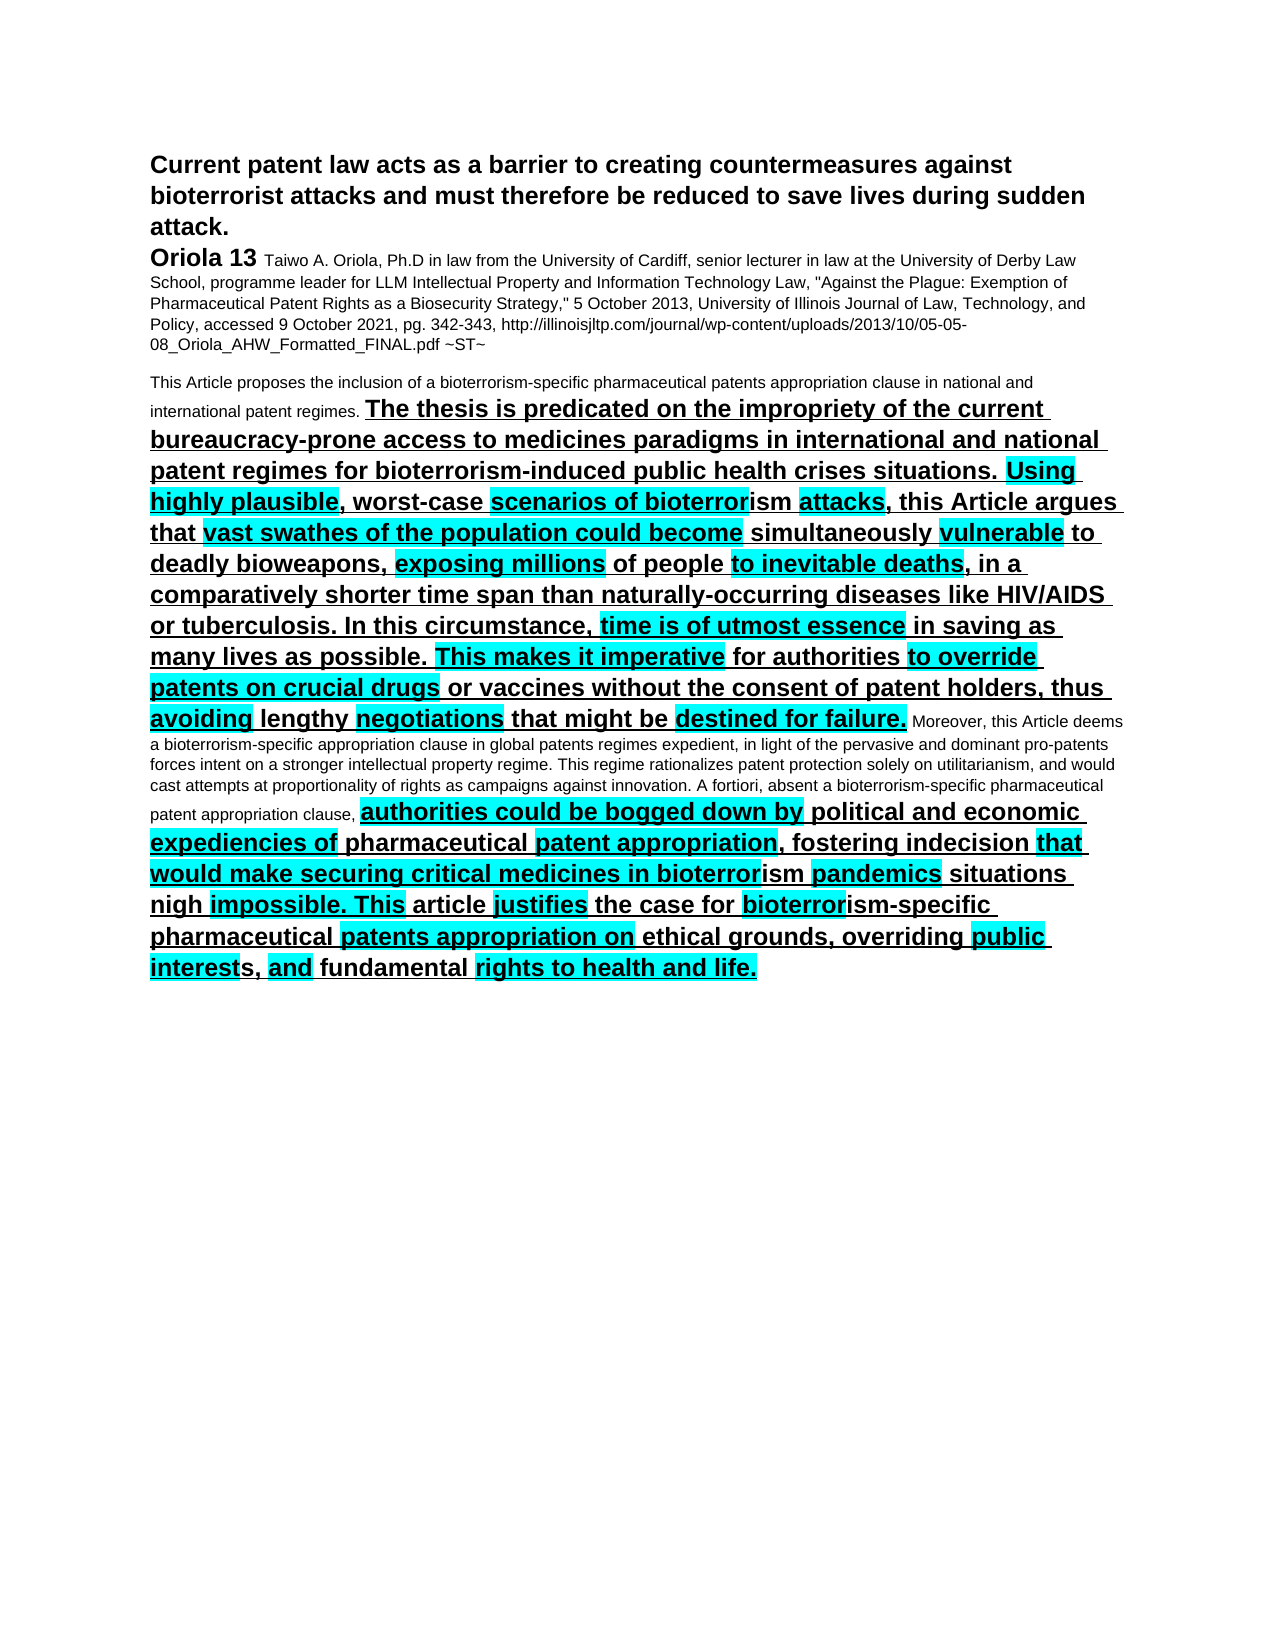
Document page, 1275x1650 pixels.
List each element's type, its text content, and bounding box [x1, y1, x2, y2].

text Oriola 13 Taiwo A. Oriola, Ph.D in law from the University of Cardiff, senior lecturer in law at the University of Derby Law School, programme leader for LLM Intellectual Property and Information Technology Law, "Against the Plague: Exemption of Pharmaceutical Patent Rights as a Biosecurity Strategy," 5 October 2013, University of Illinois Journal of Law, Technology, and Policy, accessed 9 October 2021, pg. 342-343, http://illinoisjltp.com/journal/wp-content/uploads/2013/10/05-05-08_Oriola_AHW_Formatted_FINAL.pdf ~ST~ [150, 243, 1125, 354]
text This Article proposes the inclusion of a bioterrorism-specific pharmaceutical patents appropriation clause in national and international patent regimes. The thesis is predicated on the impropriety of the current bureaucracy-prone access to medicines paradigms in international and national patent regimes for bioterrorism-induced public health crises situations. Using highly plausible, worst-case scenarios of bioterrorism attacks, this Article argues that vast swathes of the population could become simultaneously vulnerable to deadly bioweapons, exposing millions of people to inevitable deaths, in a comparatively shorter time span than naturally-occurring diseases like HIV/AIDS or tuberculosis. In this circumstance, time is of utmost essence in saving as many lives as possible. This makes it imperative for authorities to override patents on crucial drugs or vaccines without the consent of patent holders, thus avoiding lengthy negotiations that might be destined for failure. Moreover, this Article deems a bioterrorism-specific appropriation clause in global patents regimes expedient, in light of the pervasive and dominant pro-patents forces intent on a stronger intellectual property regime. This regime rationalizes patent protection solely on utilitarianism, and would cast attempts at proportionality of rights as campaigns against innovation. A fortiori, absent a bioterrorism-specific pharmaceutical patent appropriation clause, authorities could be bogged down by political and economic expediencies of pharmaceutical patent appropriation, fostering indecision that would make securing critical medicines in bioterrorism pandemics situations nigh impossible. This article justifies the case for bioterrorism-specific pharmaceutical patents appropriation on ethical grounds, overriding public interests, and fundamental rights to health and life. [150, 372, 1125, 981]
subtitle Current patent law acts as a barrier to creating countermeasures against bioterrorist attacks and must therefore be reduced to save lives during sudden attack. [150, 150, 1125, 241]
